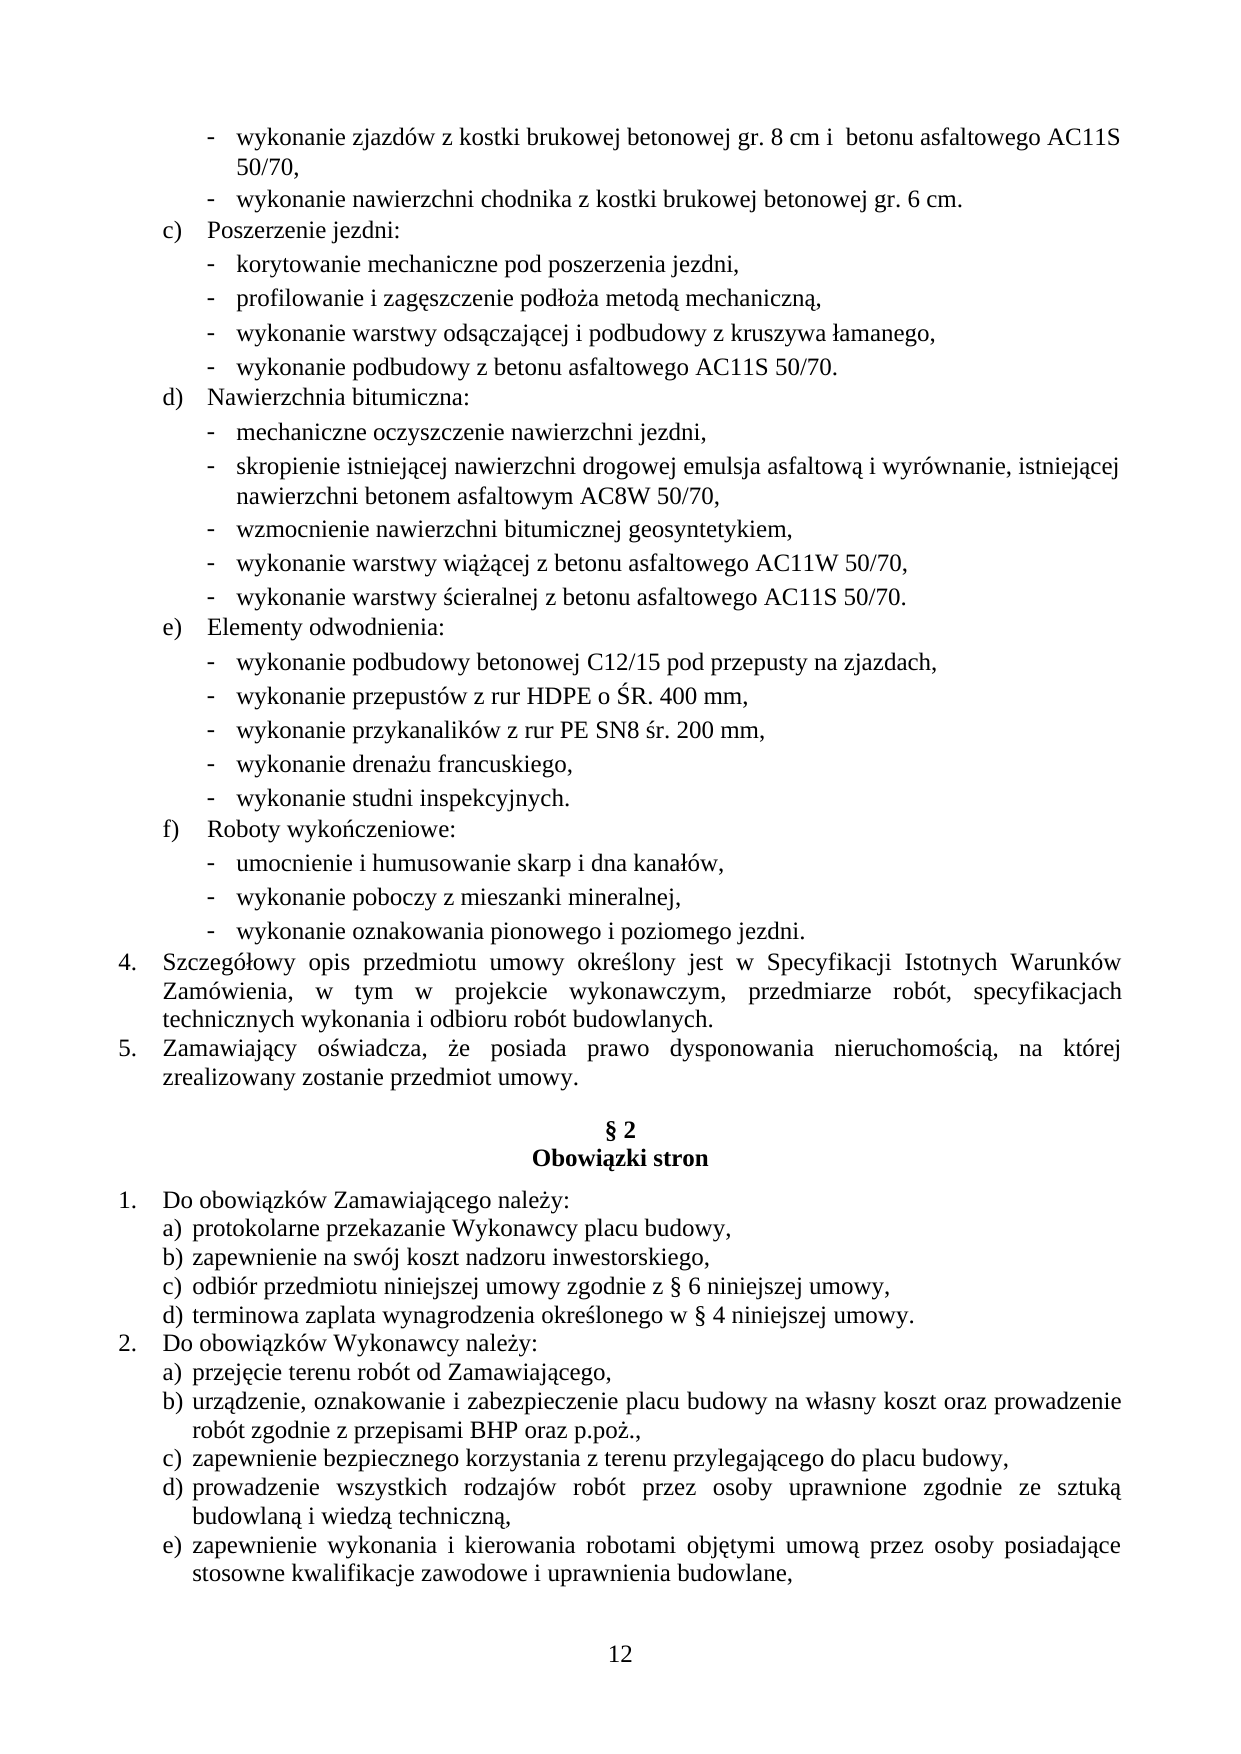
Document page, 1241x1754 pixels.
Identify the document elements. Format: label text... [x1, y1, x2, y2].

list protokolarne przekazanie Wykonawcy placu budowy, [162, 1213, 1122, 1242]
list wykonanie poboczy z mieszanki mineralnej, [207, 879, 1122, 913]
text § 2 [118, 1115, 1122, 1143]
text Obowiązki stron [118, 1143, 1122, 1172]
list terminowa zaplata wynagrodzenia określonego w § 4 niniejszej umowy. [162, 1300, 1122, 1328]
list Zamawiający oświadcza, że posiada prawo dysponowania nieruchomością, na której zrealizowany zostanie przedmiot umowy. [118, 1033, 1122, 1091]
list wykonanie podbudowy betonowej C12/15 pod przepusty na zjazdach, [207, 643, 1122, 677]
list wykonanie oznakowania pionowego i poziomego jezdni. [207, 913, 1122, 947]
list wzmocnienie nawierzchni bitumicznej geosyntetykiem, [207, 510, 1122, 544]
list wykonanie przepustów z rur HDPE o ŚR. 400 mm, [207, 677, 1122, 712]
list zapewnienie wykonania i kierowania robotami objętymi umową przez osoby posiadające stosowne kwalifikacje zawodowe i uprawnienia budowlane, [162, 1530, 1122, 1587]
list odbiór przedmiotu niniejszej umowy zgodnie z § 6 niniejszej umowy, [162, 1271, 1122, 1300]
list wykonanie nawierzchni chodnika z kostki brukowej betonowej gr. 6 cm. [207, 181, 1122, 215]
list Roboty wykończeniowe: [162, 814, 1122, 842]
list umocnienie i humusowanie skarp i dna kanałów, [207, 845, 1122, 879]
list urządzenie, oznakowanie i zabezpieczenie placu budowy na własny koszt oraz prowadzenie robót zgodnie z przepisami BHP oraz p.poż., [162, 1386, 1122, 1443]
list wykonanie drenażu francuskiego, [207, 746, 1122, 780]
list przejęcie terenu robót od Zamawiającego, [162, 1357, 1122, 1386]
list Poszerzenie jezdni: [162, 215, 1122, 244]
list Do obowiązków Zamawiającego należy: [118, 1185, 1122, 1213]
list wykonanie przykanalików z rur PE SN8 śr. 200 mm, [207, 712, 1122, 746]
list profilowanie i zagęszczenie podłoża metodą mechaniczną, [207, 280, 1122, 314]
list wykonanie warstwy odsączającej i podbudowy z kruszywa łamanego, [207, 314, 1122, 348]
list wykonanie studni inspekcyjnych. [207, 780, 1122, 814]
list wykonanie zjazdów z kostki brukowej betonowej gr. 8 cm i betonu asfaltowego AC11S 50/70, [207, 118, 1122, 181]
list prowadzenie wszystkich rodzajów robót przez osoby uprawnione zgodnie ze sztuką budowlaną i wiedzą techniczną, [162, 1472, 1122, 1530]
list mechaniczne oczyszczenie nawierzchni jezdni, [207, 413, 1122, 447]
list Do obowiązków Wykonawcy należy: [118, 1328, 1122, 1357]
list wykonanie warstwy ścieralnej z betonu asfaltowego AC11S 50/70. [207, 578, 1122, 612]
list korytowanie mechaniczne pod poszerzenia jezdni, [207, 246, 1122, 280]
list skropienie istniejącej nawierzchni drogowej emulsja asfaltową i wyrównanie, istniejącej nawierzchni betonem asfaltowym AC8W 50/70, [207, 447, 1122, 510]
list wykonanie warstwy wiążącej z betonu asfaltowego AC11W 50/70, [207, 544, 1122, 578]
list zapewnienie na swój koszt nadzoru inwestorskiego, [162, 1242, 1122, 1271]
list Szczegółowy opis przedmiotu umowy określony jest w Specyfikacji Istotnych Warunków Zamówienia, w tym w projekcie wykonawczym, przedmiarze robót, specyfikacjach technicznych wykonania i odbioru robót budowlanych. [118, 947, 1122, 1033]
list Nawierzchnia bitumiczna: [162, 382, 1122, 411]
list Elementy odwodnienia: [162, 612, 1122, 641]
list zapewnienie bezpiecznego korzystania z terenu przylegającego do placu budowy, [162, 1443, 1122, 1472]
list wykonanie podbudowy z betonu asfaltowego AC11S 50/70. [207, 348, 1122, 382]
